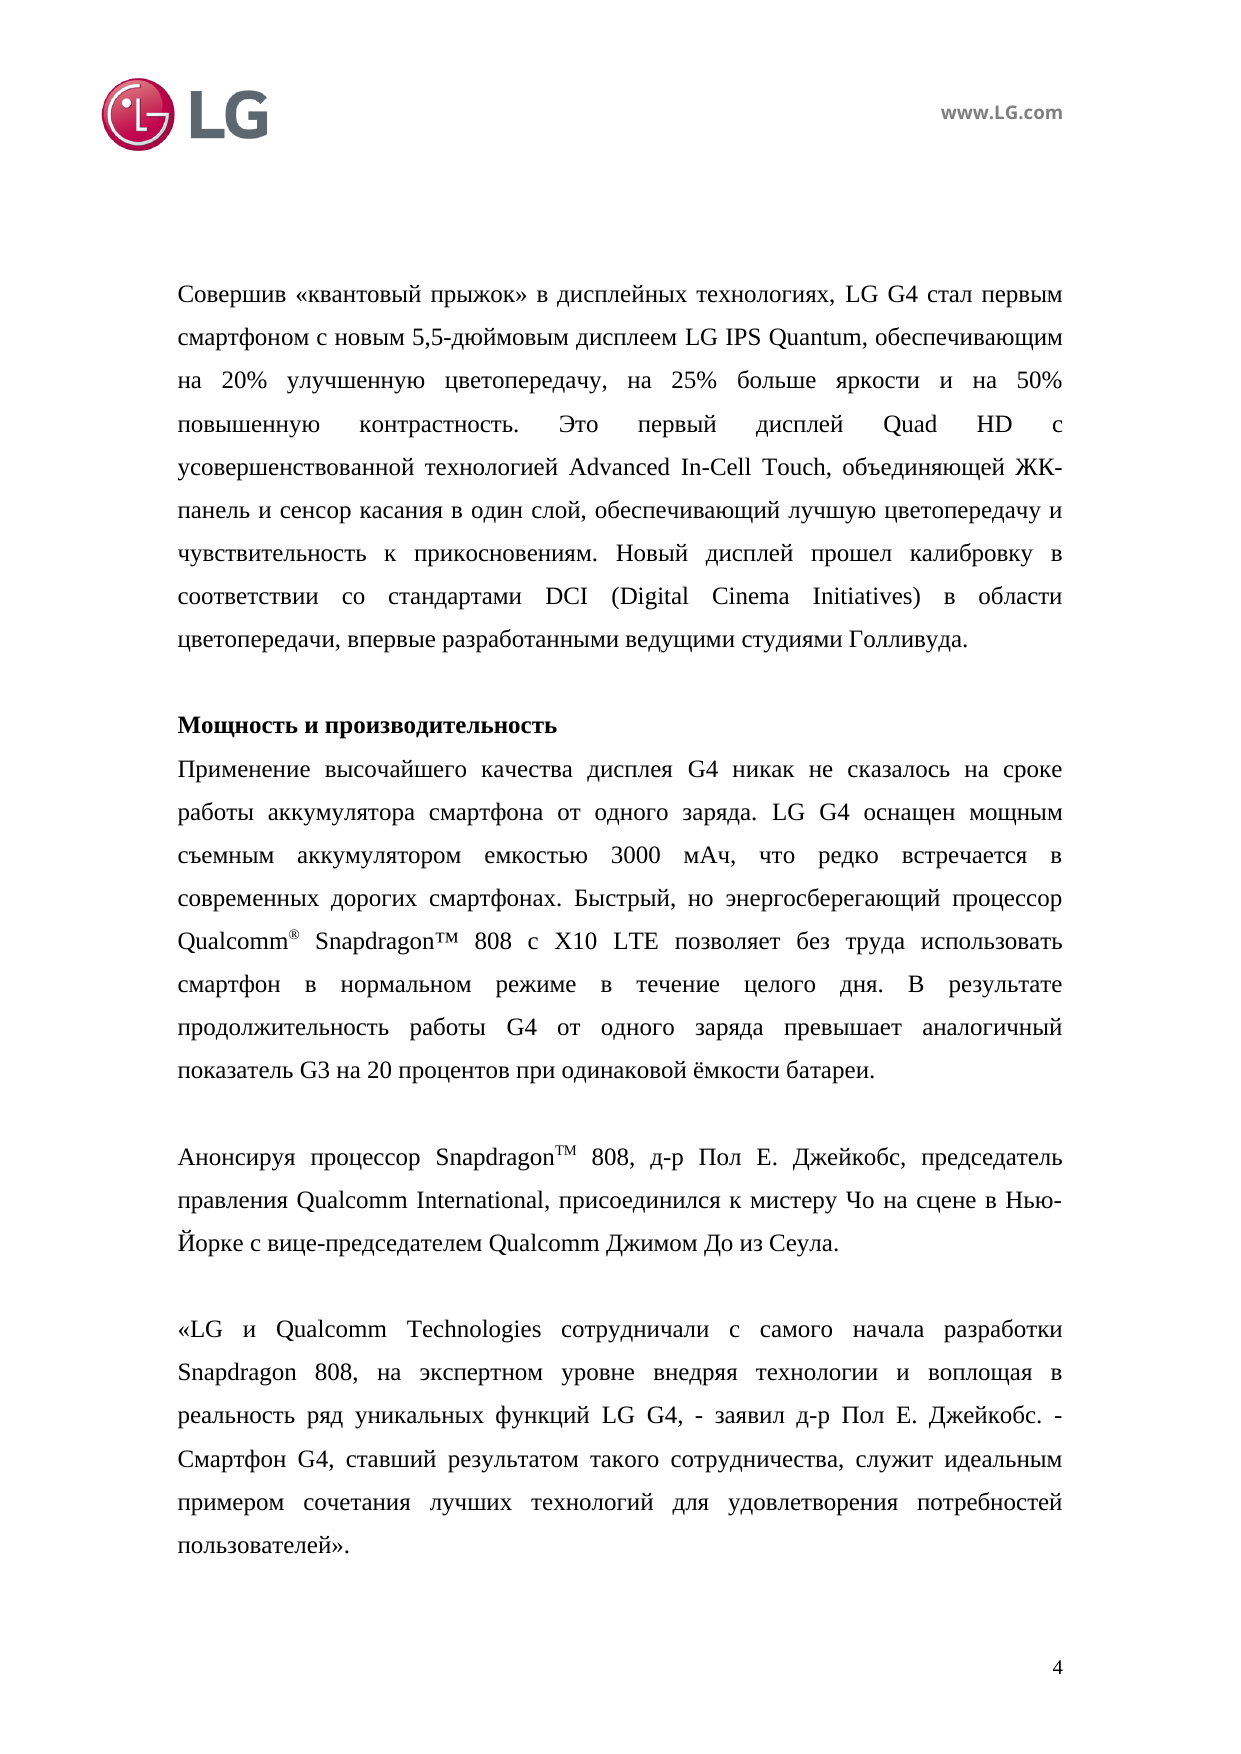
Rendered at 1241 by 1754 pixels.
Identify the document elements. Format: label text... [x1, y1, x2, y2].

text Анонсируя процессор SnapdragonTM 808, д-р Пол Е. Джейкобс, председатель правления Qualcomm International, присоединился к мистеру Чо на сцене в Нью-Йорке с вице-председателем Qualcomm Джимом До из Сеула. [177, 1142, 1063, 1257]
text Применение высочайшего качества дисплея G4 никак не сказалось на сроке работы аккумулятора смартфона от одного заряда. LG G4 оснащен мощным съемным аккумулятором емкостью 3000 мАч, что редко встречается в современных дорогих смартфонах. Быстрый, но энергосберегающий процессор Qualcomm® Snapdragon™ 808 с Х10 LTE позволяет без труда использовать смартфон в нормальном режиме в течение целого дня. В результате продолжительность работы G4 от одного заряда превышает аналогичный показатель G3 на 20 процентов при одинаковой ёмкости батареи. [177, 754, 1063, 1084]
text «LG и Qualcomm Technologies сотрудничали с самого начала разработки Snapdragon 808, на экспертном уровне внедряя технологии и воплощая в реальность ряд уникальных функций LG G4, - заявил д-р Пол Е. Джейкобс. - Смартфон G4, ставший результатом такого сотрудничества, служит идеальным примером сочетания лучших технологий для удовлетворения потребностей пользователей». [177, 1314, 1063, 1559]
text Мощность и производительность [177, 711, 1063, 739]
picture [99, 76, 272, 155]
text Совершив «квантовый прыжок» в дисплейных технологиях, LG G4 стал первым смартфоном с новым 5,5-дюймовым дисплеем LG IPS Quantum, обеспечивающим на 20% улучшенную цветопередачу, на 25% больше яркости и на 50% повышенную контрастность. Это первый дисплей Quad HD с усовершенствованной технологией Advanced In-Cell Touch, объединяющей ЖК-панель и сенсор касания в один слой, обеспечивающий лучшую цветопередачу и чувствительность к прикосновениям. Новый дисплей прошел калибровку в соответствии со стандартами DCI (Digital Cinema Initiatives) в области цветопередачи, впервые разработанными ведущими студиями Голливуда. [177, 279, 1063, 653]
